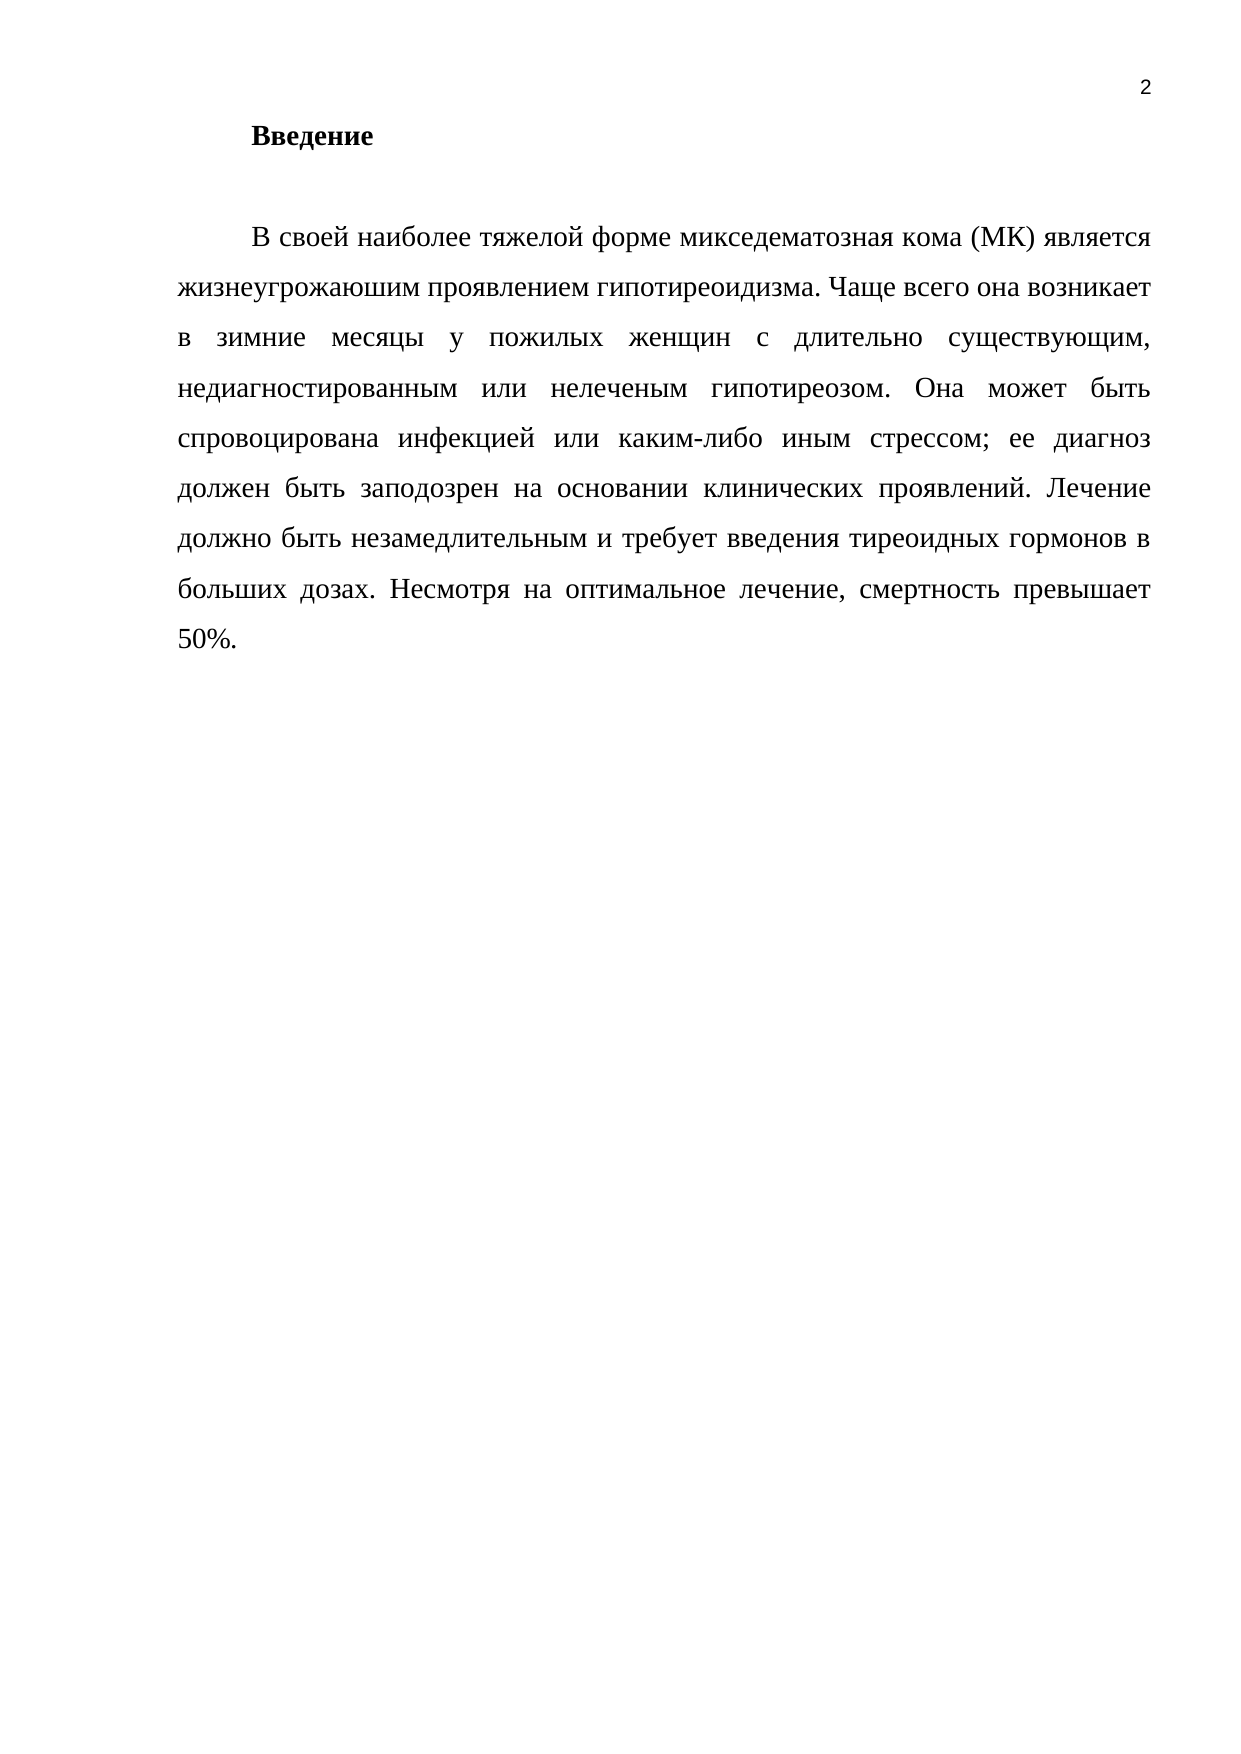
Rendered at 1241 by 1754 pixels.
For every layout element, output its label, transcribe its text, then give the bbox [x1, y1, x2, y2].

text Введение [177, 118, 1152, 152]
text В своей наиболее тяжелой форме микседематозная кома (МК) является жизнеугрожаюшим проявлением гипотиреоидизма. Чаще всего она возникает в зимние месяцы у пожилых женщин с длительно существующим, недиагностированным или нелеченым гипотиреозом. Она может быть спровоцирована инфекцией или каким-либо иным стрессом; ее диагноз должен быть заподозрен на основании клинических проявлений. Лечение должно быть незамедлительным и требует введения тиреоидных гормонов в больших дозах. Несмотря на оптимальное лечение, смертность превышает 50%. [177, 219, 1152, 655]
